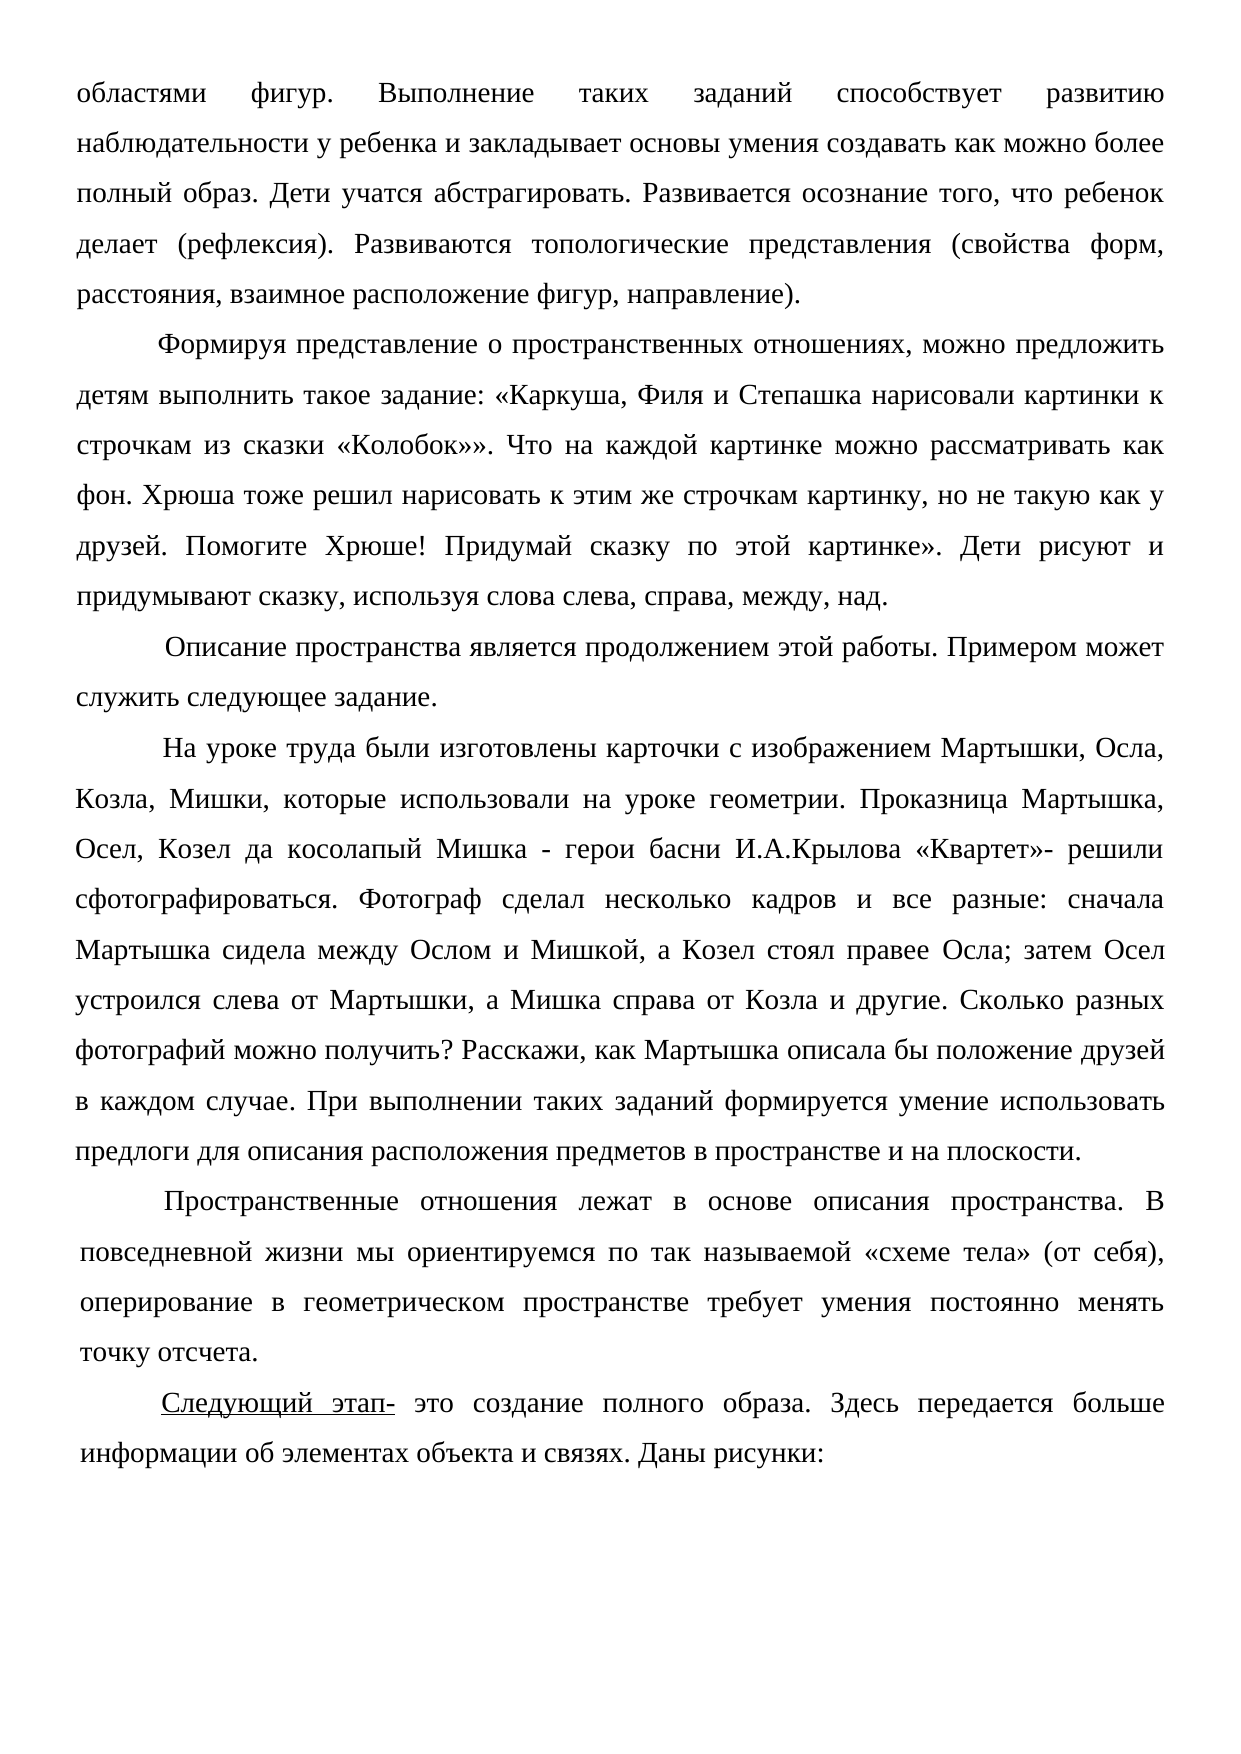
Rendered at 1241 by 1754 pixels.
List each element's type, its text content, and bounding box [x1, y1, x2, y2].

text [76, 75, 1165, 310]
text Пространственные отношения лежат в основе описания пространства. В повседневной жизни мы ориентируемся по так называемой «схеме тела» (от себя), оперирование в геометрическом пространстве требует умения постоянно менять точку отсчета. [79, 1183, 1165, 1368]
text Следующий этап- это создание полного образа. Здесь передается больше информации об элементах объекта и связях. Даны рисунки: [80, 1385, 1165, 1468]
text Формируя представление о пространственных отношениях, можно предложить детям выполнить такое задание: «Каркуша, Филя и Степашка нарисовали картинки к строчкам из сказки «Колобок»». Что на каждой картинке можно рассматривать как фон. Хрюша тоже решил нарисовать к этим же строчкам картинку, но не такую как у друзей. Помогите Хрюше! Придумай сказку по этой картинке». Дети рисуют и придумывают сказку, используя слова слева, справа, между, над. [76, 327, 1165, 612]
text На уроке труда были изготовлены карточки с изображением Мартышки, Осла, Козла, Мишки, которые использовали на уроке геометрии. Проказница Мартышка, Осел, Козел да косолапый Мишка - герои басни И.А.Крылова «Квартет»- решили сфотографироваться. Фотограф сделал несколько кадров и все разные: сначала Мартышка сидела между Ослом и Мишкой, а Козел стоял правее Осла; затем Осел устроился слева от Мартышки, а Мишка справа от Козла и другие. Сколько разных фотографий можно получить? Расскажи, как Мартышка описала бы положение друзей в каждом случае. При выполнении таких заданий формируется умение использовать предлоги для описания расположения предметов в пространстве и на плоскости. [75, 731, 1165, 1167]
text Описание пространства является продолжением этой работы. Примером может служить следующее задание. [76, 629, 1165, 713]
